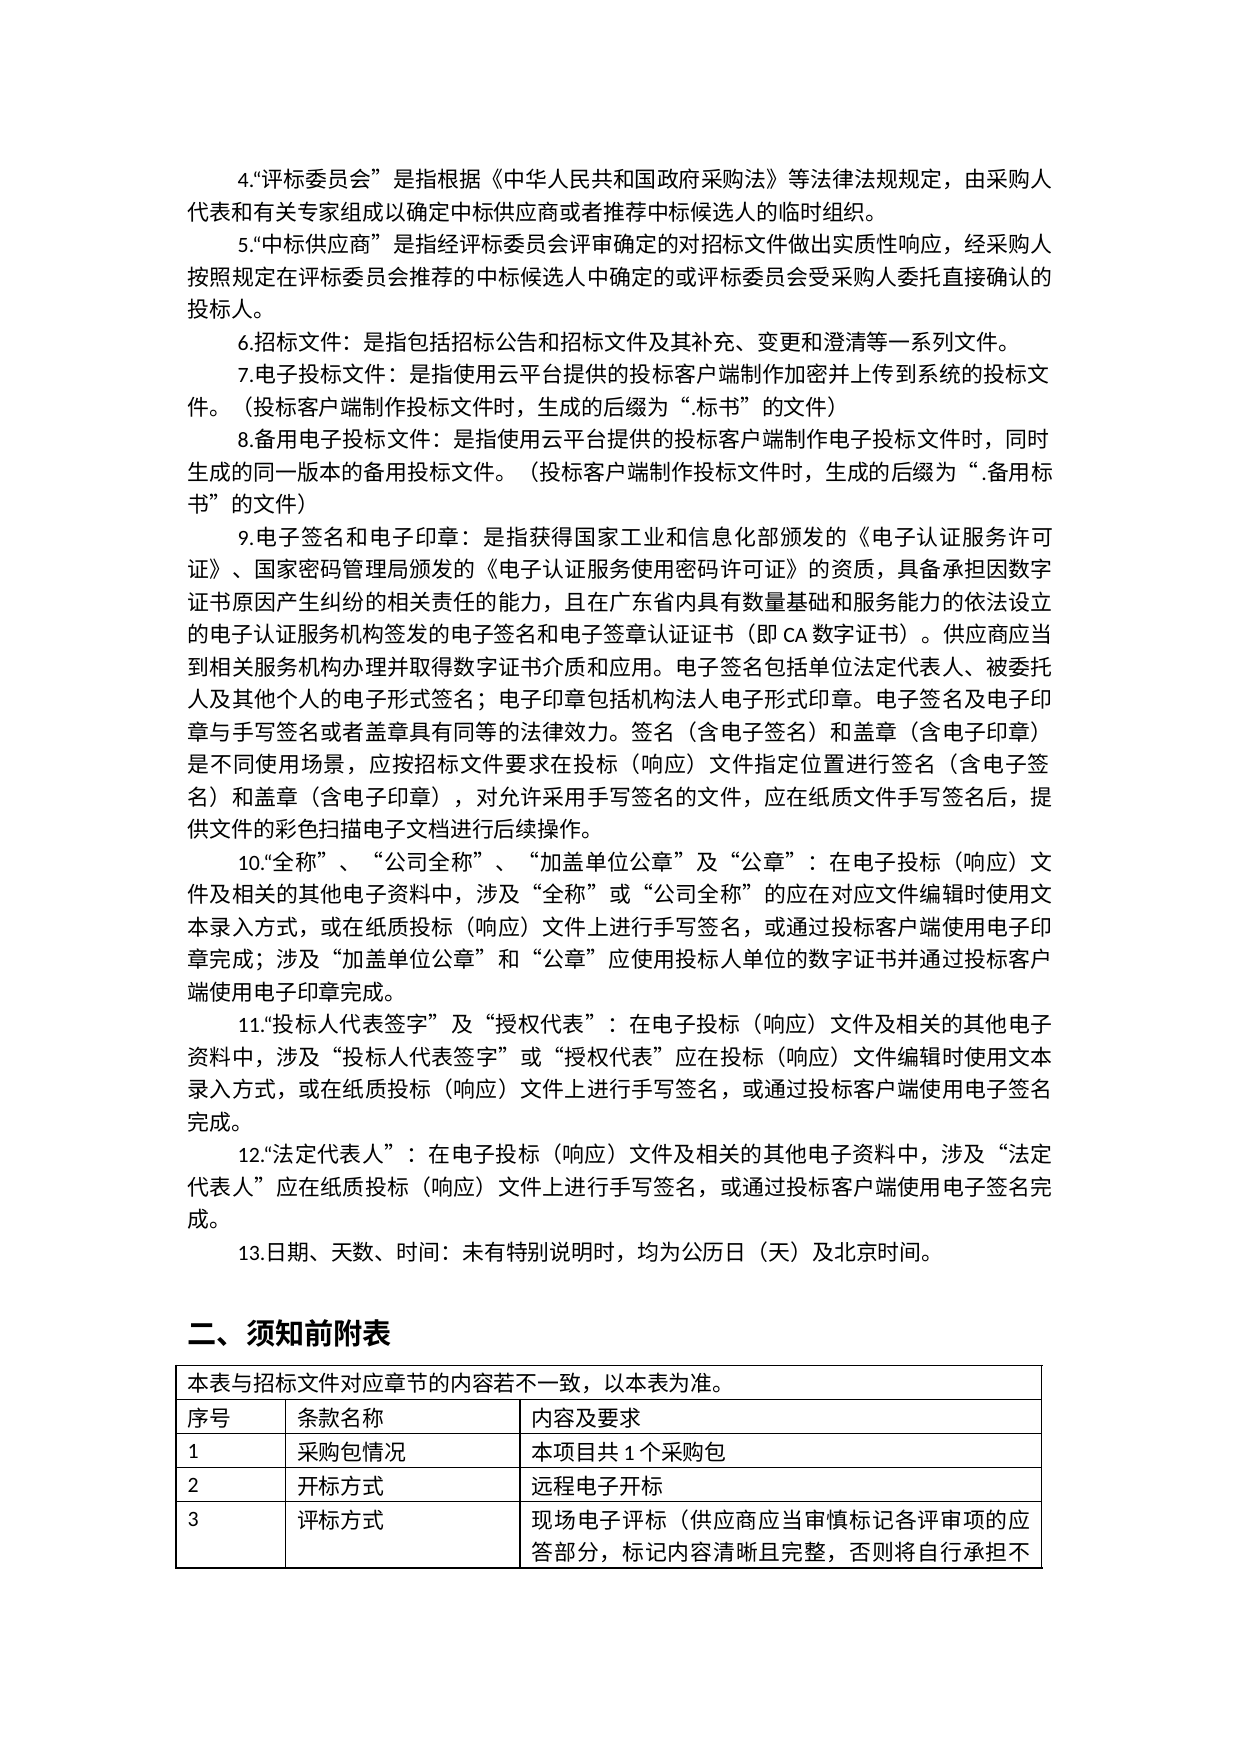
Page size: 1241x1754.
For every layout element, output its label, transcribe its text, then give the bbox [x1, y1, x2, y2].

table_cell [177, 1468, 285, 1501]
text 8.备用电子投标文件：是指使用云平台提供的投标客户端制作电子投标文件时，同时生成的同一版本的备用投标文件。（投标客户端制作投标文件时，生成的后缀为“.备用标书”的文件） [187, 422, 1053, 519]
text 9.电子签名和电子印章：是指获得国家工业和信息化部颁发的《电子认证服务许可证》、国家密码管理局颁发的《电子认证服务使用密码许可证》的资质，具备承担因数字证书原因产生纠纷的相关责任的能力，且在广东省内具有数量基础和服务能力的依法设立的电子认证服务机构签发的电子签名和电子签章认证证书（即CA数字证书）。供应商应当到相关服务机构办理并取得数字证书介质和应用。电子签名包括单位法定代表人、被委托人及其他个人的电子形式签名；电子印章包括机构法人电子形式印章。电子签名及电子印章与手写签名或者盖章具有同等的法律效力。签名（含电子签名）和盖章（含电子印章）是不同使用场景，应按招标文件要求在投标（响应）文件指定位置进行签名（含电子签名）和盖章（含电子印章），对允许采用手写签名的文件，应在纸质文件手写签名后，提供文件的彩色扫描电子文档进行后续操作。 [187, 519, 1053, 844]
text 12.“法定代表人”：在电子投标（响应）文件及相关的其他电子资料中，涉及“法定代表人”应在纸质投标（响应）文件上进行手写签名，或通过投标客户端使用电子签名完成。 [187, 1137, 1053, 1234]
text 4.“评标委员会”是指根据《中华人民共和国政府采购法》等法律法规规定，由采购人代表和有关专家组成以确定中标供应商或者推荐中标候选人的临时组织。 [187, 162, 1053, 227]
text 13.日期、天数、时间：未有特别说明时，均为公历日（天）及北京时间。 [187, 1234, 1053, 1267]
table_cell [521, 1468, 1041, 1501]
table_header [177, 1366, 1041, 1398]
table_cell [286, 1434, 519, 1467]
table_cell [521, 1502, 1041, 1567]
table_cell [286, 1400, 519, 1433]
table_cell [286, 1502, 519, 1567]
text 11.“投标人代表签字”及“授权代表”：在电子投标（响应）文件及相关的其他电子资料中，涉及“投标人代表签字”或“授权代表”应在投标（响应）文件编辑时使用文本录入方式，或在纸质投标（响应）文件上进行手写签名，或通过投标客户端使用电子签名完成。 [187, 1007, 1053, 1137]
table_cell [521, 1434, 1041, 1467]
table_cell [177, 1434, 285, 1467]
text 6.招标文件：是指包括招标公告和招标文件及其补充、变更和澄清等一系列文件。 [187, 324, 1053, 357]
text 二、须知前附表 [187, 1299, 1053, 1364]
text 5.“中标供应商”是指经评标委员会评审确定的对招标文件做出实质性响应，经采购人按照规定在评标委员会推荐的中标候选人中确定的或评标委员会受采购人委托直接确认的投标人。 [187, 227, 1053, 324]
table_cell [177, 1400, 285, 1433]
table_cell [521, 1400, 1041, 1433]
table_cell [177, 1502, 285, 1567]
text 10.“全称”、“公司全称”、“加盖单位公章”及“公章”：在电子投标（响应）文件及相关的其他电子资料中，涉及“全称”或“公司全称”的应在对应文件编辑时使用文本录入方式，或在纸质投标（响应）文件上进行手写签名，或通过投标客户端使用电子印章完成；涉及“加盖单位公章”和“公章”应使用投标人单位的数字证书并通过投标客户端使用电子印章完成。 [187, 844, 1053, 1007]
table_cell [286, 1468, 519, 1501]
text 7.电子投标文件：是指使用云平台提供的投标客户端制作加密并上传到系统的投标文件。（投标客户端制作投标文件时，生成的后缀为“.标书”的文件） [187, 357, 1053, 422]
